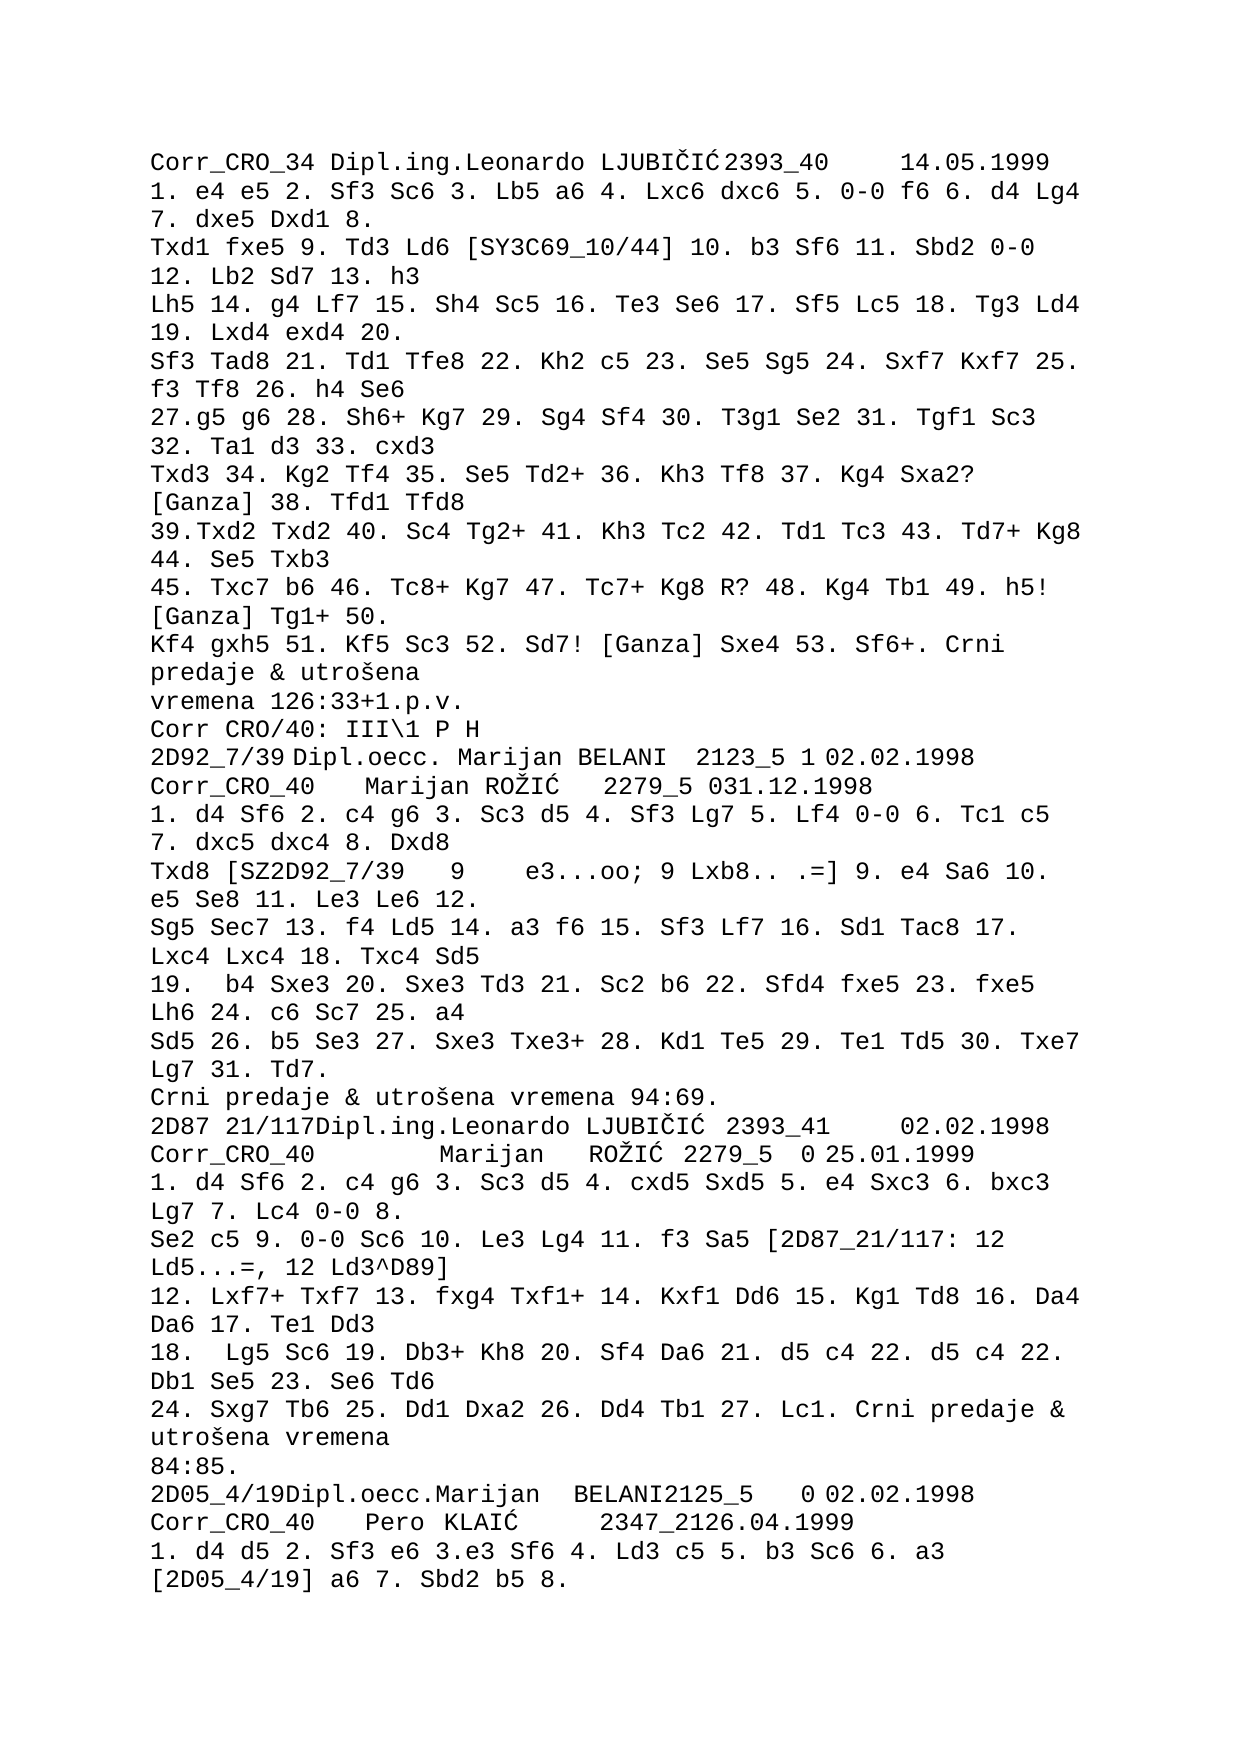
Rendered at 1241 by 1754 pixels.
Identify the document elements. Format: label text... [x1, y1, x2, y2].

text 39. Txd2 Txd2 40. Sc4 Tg2+ 41. Kh3 Tc2 42. Td1 Tc3 43. Td7+ Kg8 44. Se5 Txb3 45. Txc7 b6 46. Tc8+ Kg7 47. Tc7+ Kg8 R? 48. Kg4 Tb1 49. h5! [Ganza] Tg1+ 50. Kf4 gxh5 51. Kf5 Sc3 52. Sd7! [Ganza] Sxe4 53. Sf6+. Crni predaje & utrošena vremena 126:33+1.p.v. [150, 518, 1090, 717]
text Txd8 [SZ2D92_7/39 9 e3...oo; 9 Lxb8.. .=] 9. e4 Sa6 10. e5 Se8 11. Le3 Le6 12. [150, 858, 1090, 915]
text 2D92_7/39 Dipl.oecc. Marijan BELANI 2123_5 1 02.02.1998 [150, 745, 1090, 773]
text Corr_CRO_34 Dipl.ing.Leonardo LJUBIČIĆ 2393_4 0 14.05.1999 [150, 150, 1090, 178]
text 2D05_4/19 Dipl.oecc.Marijan BELANI 2125_5 0 02.02.1998 [150, 1482, 1090, 1510]
text 19. b4 Sxe3 20. Sxe3 Td3 21. Sc2 b6 22. Sfd4 fxe5 23. fxe5 Lh6 24. c6 Sc7 25. a4 Sd5 26. b5 Se3 27. Sxe3 Txe3+ 28. Kd1 Te5 29. Te1 Td5 30. Txe7 Lg7 31. Td7. Crni predaje & utrošena vremena 94:69. [150, 972, 1090, 1113]
text Corr_CRO_40 Marijan ROŽIĆ 2279_5 0 31.12.1998 [150, 773, 1090, 802]
text 18. Lg5 Sc6 19. Db3+ Kh8 20. Sf4 Da6 21. d5 c4 22. d5 c4 22. Db1 Se5 23. Se6 Td6 24. Sxg7 Tb6 25. Dd1 Dxa2 26. Dd4 Tb1 27. Lc1. Crni predaje & utrošena vremena 84:85. [150, 1340, 1090, 1482]
text Corr_CRO_40 Pero KLAIĆ 2347_2 1 26.04.1999 [150, 1510, 1090, 1538]
text 1. d4 d5 2. Sf3 e6 3.e3 Sf6 4. Ld3 c5 5. b3 Sc6 6. a3 [2D05_4/19] a6 7. Sbd2 b5 8. [150, 1538, 1090, 1595]
text 1. d4 Sf6 2. c4 g6 3. Sc3 d5 4. Sf3 Lg7 5. Lf4 0-0 6. Tc1 c5 7. dxc5 dxc4 8. Dxd8 [150, 802, 1090, 858]
text Sg5 Sec7 13. f4 Ld5 14. a3 f6 15. Sf3 Lf7 16. Sd1 Tac8 17. Lxc4 Lxc4 18. Txc4 Sd5 [150, 915, 1090, 972]
text 1. e4 e5 2. Sf3 Sc6 3. Lb5 a6 4. Lxc6 dxc6 5. 0-0 f6 6. d4 Lg4 7. dxe5 Dxd1 8. Txd1 fxe5 9. Td3 Ld6 [SY3C69_10/44] 10. b3 Sf6 11. Sbd2 0-0 12. Lb2 Sd7 13. h3 Lh5 14. g4 Lf7 15. Sh4 Sc5 16. Te3 Se6 17. Sf5 Lc5 18. Tg3 Ld4 19. Lxd4 exd4 20. Sf3 Tad8 21. Td1 Tfe8 22. Kh2 c5 23. Se5 Sg5 24. Sxf7 Kxf7 25. f3 Tf8 26. h4 Se6 [150, 178, 1090, 405]
text 1. d4 Sf6 2. c4 g6 3. Sc3 d5 4. cxd5 Sxd5 5. e4 Sxc3 6. bxc3 Lg7 7. Lc4 0-0 8. Se2 c5 9. 0-0 Sc6 10. Le3 Lg4 11. f3 Sa5 [2D87_21/117: 12 Ld5...=, 12 Ld3^D89] 12. Lxf7+ Txf7 13. fxg4 Txf1+ 14. Kxf1 Dd6 15. Kg1 Td8 16. Da4 Da6 17. Te1 Dd3 [150, 1170, 1090, 1340]
text 27. g5 g6 28. Sh6+ Kg7 29. Sg4 Sf4 30. T3g1 Se2 31. Tgf1 Sc3 32. Ta1 d3 33. cxd3 Txd3 34. Kg2 Tf4 35. Se5 Td2+ 36. Kh3 Tf8 37. Kg4 Sxa2? [Ganza] 38. Tfd1 Tfd8 [150, 405, 1090, 518]
text Corr CRO/40: III\1 P H [150, 717, 1090, 745]
text Corr_CRO_40 Marijan ROŽIĆ 2279_5 0 25.01.1999 [150, 1142, 1090, 1170]
text 2D87 21/117 Dipl.ing.Leonardo LJUBIČIĆ 2393_4 1 02.02.1998 [150, 1113, 1090, 1142]
